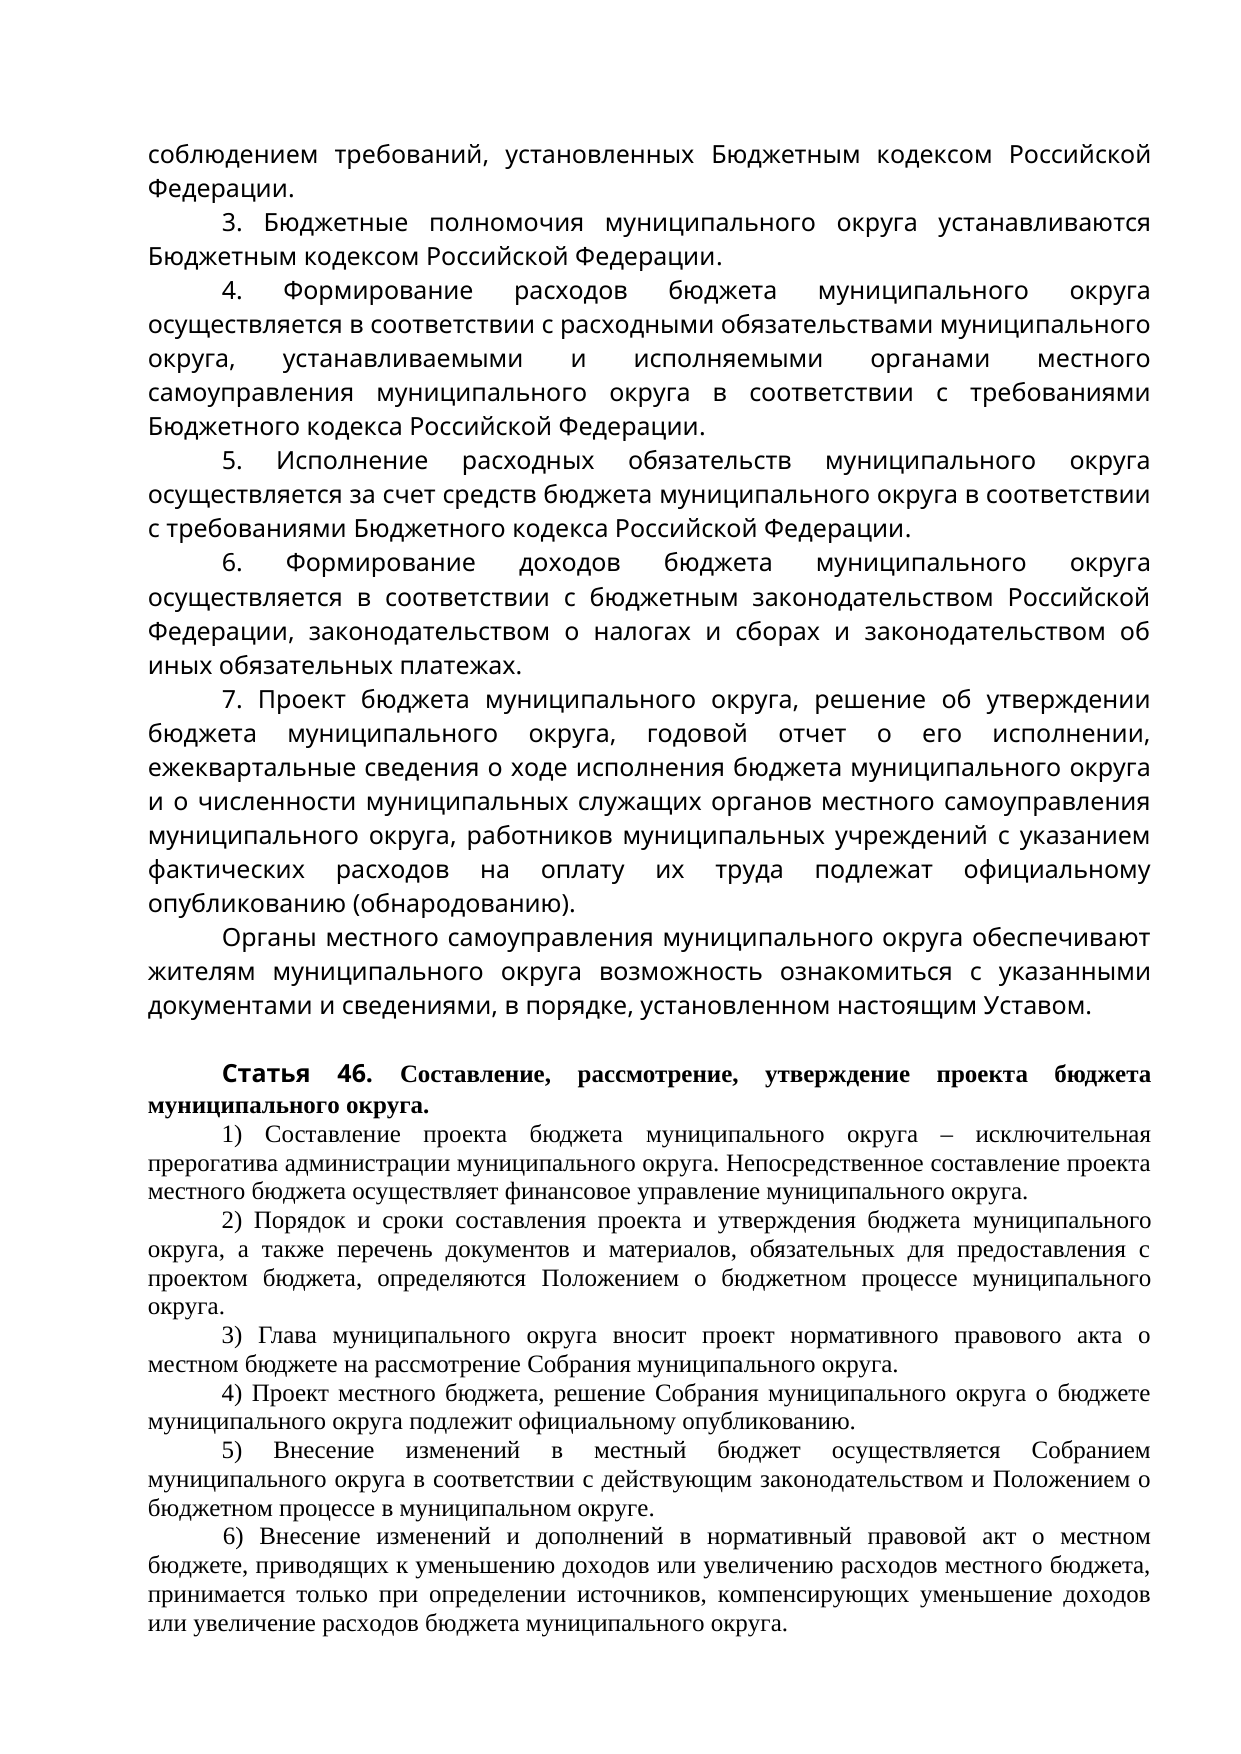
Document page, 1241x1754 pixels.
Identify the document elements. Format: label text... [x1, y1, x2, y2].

text 5. Исполнение расходных обязательств муниципального округа осуществляется за счет средств бюджета муниципального округа в соответствии с требованиями Бюджетного кодекса Российской Федерации. [148, 443, 1152, 545]
text 2) Порядок и сроки составления проекта и утверждения бюджета муниципального округа, а также перечень документов и материалов, обязательных для предоставления с проектом бюджета, определяются Положением о бюджетном процессе муниципального округа. [148, 1205, 1152, 1320]
text Статья 46. Составление, рассмотрение, утверждение проекта бюджета муниципального округа. [148, 1056, 1152, 1119]
text 7. Проект бюджета муниципального округа, решение об утверждении бюджета муниципального округа, годовой отчет о его исполнении, ежеквартальные сведения о ходе исполнения бюджета муниципального округа и о численности муниципальных служащих органов местного самоуправления муниципального округа, работников муниципальных учреждений с указанием фактических расходов на оплату их труда подлежат официальному опубликованию (обнародованию). [148, 681, 1152, 920]
text 3) Глава муниципального округа вносит проект нормативного правового акта о местном бюджете на рассмотрение Собрания муниципального округа. [148, 1320, 1152, 1378]
text 3. Бюджетные полномочия муниципального округа устанавливаются Бюджетным кодексом Российской Федерации. [148, 204, 1152, 273]
text 5) Внесение изменений в местный бюджет осуществляется Собранием муниципального округа в соответствии с действующим законодательством и Положением о бюджетном процессе в муниципальном округе. [148, 1435, 1152, 1521]
text 1) Составление проекта бюджета муниципального округа – исключительная прерогатива администрации муниципального округа. Непосредственное составление проекта местного бюджета осуществляет финансовое управление муниципального округа. [148, 1119, 1152, 1205]
text 4) Проект местного бюджета, решение Собрания муниципального округа о бюджете муниципального округа подлежит официальному опубликованию. [148, 1378, 1152, 1435]
text Органы местного самоуправления муниципального округа обеспечивают жителям муниципального округа возможность ознакомиться с указанными документами и сведениями, в порядке, установленном настоящим Уставом. [148, 920, 1152, 1022]
text 6) Внесение изменений и дополнений в нормативный правовой акт о местном бюджете, приводящих к уменьшению доходов или увеличению расходов местного бюджета, принимается только при определении источников, компенсирующих уменьшение доходов или увеличение расходов бюджета муниципального округа. [148, 1521, 1152, 1636]
text 6. Формирование доходов бюджета муниципального округа осуществляется в соответствии с бюджетным законодательством Российской Федерации, законодательством о налогах и сборах и законодательством об иных обязательных платежах. [148, 545, 1152, 681]
text 4. Формирование расходов бюджета муниципального округа осуществляется в соответствии с расходными обязательствами муниципального округа, устанавливаемыми и исполняемыми органами местного самоуправления муниципального округа в соответствии с требованиями Бюджетного кодекса Российской Федерации. [148, 273, 1152, 443]
